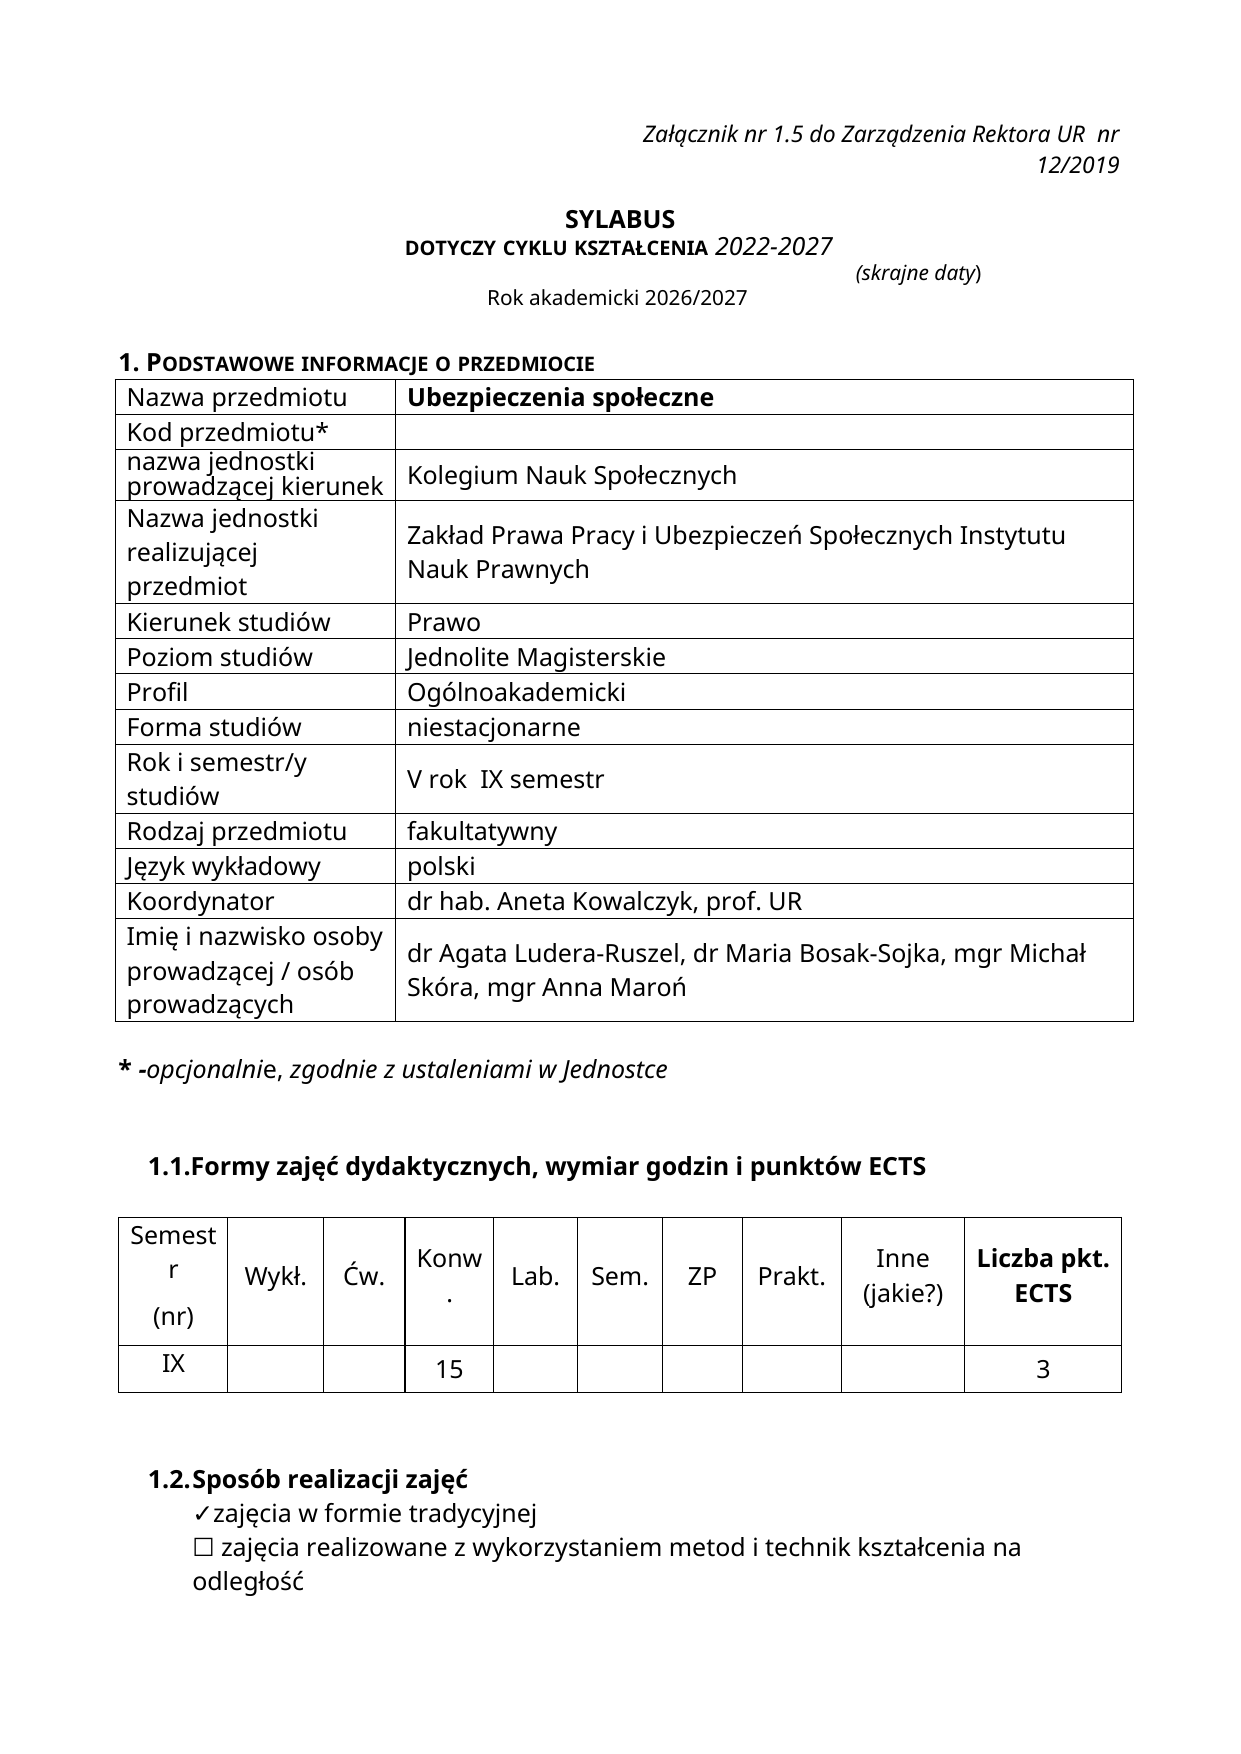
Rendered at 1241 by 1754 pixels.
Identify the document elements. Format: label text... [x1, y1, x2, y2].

table_cell [743, 1346, 841, 1392]
table_header Sem. [578, 1218, 662, 1345]
table_cell polski [396, 849, 1133, 883]
text * -opcjonalnie, zgodnie z ustaleniami w Jednostce [118, 1051, 1122, 1086]
table_cell Poziom studiów [116, 639, 395, 673]
text (skrajne daty) [118, 261, 1122, 286]
table_cell Nazwa jednostki realizującej przedmiot [116, 501, 395, 603]
table_cell [842, 1346, 964, 1392]
text 1.1.Formy zajęć dydaktycznych, wymiar godzin i punktów ECTS [148, 1149, 1122, 1183]
table_header Liczba pkt. ECTS [965, 1218, 1121, 1345]
table_cell Kolegium Nauk Społecznych [396, 450, 1133, 500]
table_cell fakultatywny [396, 814, 1133, 848]
table_cell [578, 1346, 662, 1392]
text SYLABUS [118, 201, 1122, 236]
table_cell Jednolite Magisterskie [396, 639, 1133, 673]
table_cell [494, 1346, 577, 1392]
text 1.2. Sposób realizacji zajęć [148, 1461, 1122, 1496]
table_cell dr Agata Ludera-Ruszel, dr Maria Bosak-Sojka, mgr Michał Skóra, mgr Anna Maroń [396, 919, 1133, 1021]
table_cell IX [119, 1346, 227, 1392]
table_cell Koordynator [116, 884, 395, 918]
table_header Ćw. [324, 1218, 404, 1345]
table_cell 3 [965, 1346, 1121, 1392]
table_cell Zakład Prawa Pracy i Ubezpieczeń Społecznych Instytutu Nauk Prawnych [396, 501, 1133, 603]
table_cell Kod przedmiotu* [116, 415, 395, 449]
table_cell [228, 1346, 323, 1392]
table_cell Rok i semestr/y studiów [116, 745, 395, 813]
table_header Semestr (nr) [119, 1218, 227, 1345]
table_cell Forma studiów [116, 710, 395, 743]
table_header Prakt. [743, 1218, 841, 1345]
text Rok akademicki 2026/2027 [118, 286, 1122, 311]
table_cell dr hab. Aneta Kowalczyk, prof. UR [396, 884, 1133, 918]
table_header Ubezpieczenia społeczne [396, 380, 1133, 414]
table_cell V rok IX semestr [396, 745, 1133, 813]
table_header Wykł. [228, 1218, 323, 1345]
table_header Nazwa przedmiotu [116, 380, 395, 414]
table_cell Rodzaj przedmiotu [116, 814, 395, 848]
text ☐ zajęcia realizowane z wykorzystaniem metod i technik kształcenia na odległość [192, 1529, 1122, 1598]
table_cell niestacjonarne [396, 710, 1133, 743]
table_cell [324, 1346, 404, 1392]
table_header ZP [663, 1218, 742, 1345]
text Załącznik nr 1.5 do Zarządzenia Rektora UR nr 12/2019 [118, 118, 1122, 181]
table_header Inne (jakie?) [842, 1218, 964, 1345]
table_cell Profil [116, 674, 395, 708]
table_cell Język wykładowy [116, 849, 395, 883]
table_cell [663, 1346, 742, 1392]
table_cell Kierunek studiów [116, 604, 395, 638]
text ✓zajęcia w formie tradycyjnej [192, 1496, 1122, 1529]
table_cell Imię i nazwisko osoby prowadzącej / osób prowadzących [116, 919, 395, 1021]
table_cell nazwa jednostki prowadzącej kierunek [116, 450, 395, 500]
table_cell [396, 415, 1133, 449]
table_cell Prawo [396, 604, 1133, 638]
text 1. Podstawowe informacje o przedmiocie [118, 344, 1122, 379]
table_cell 15 [406, 1346, 493, 1392]
table_header Lab. [494, 1218, 577, 1345]
text dotyczy cyklu kształcenia 2022-2027 [118, 236, 1122, 261]
table_header Konw. [406, 1218, 493, 1345]
table_cell Ogólnoakademicki [396, 674, 1133, 708]
